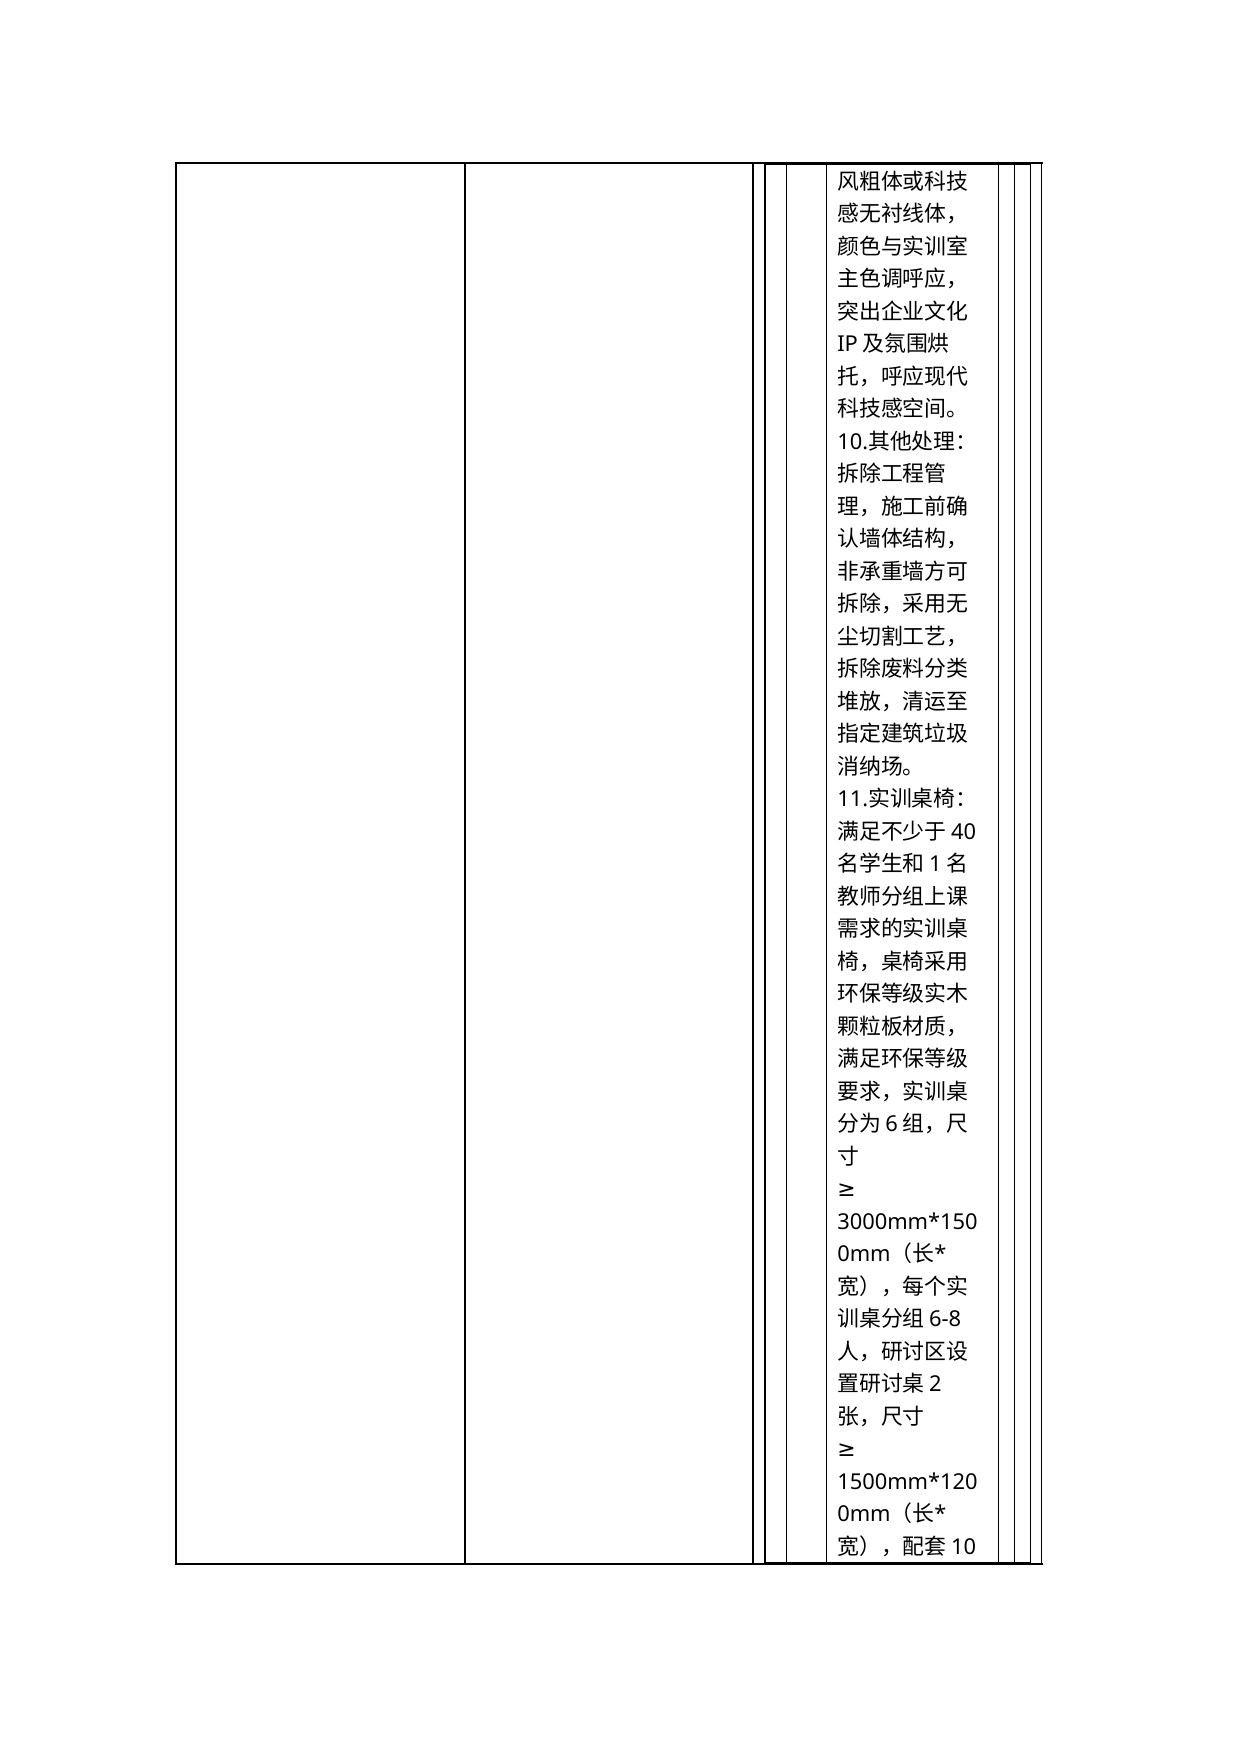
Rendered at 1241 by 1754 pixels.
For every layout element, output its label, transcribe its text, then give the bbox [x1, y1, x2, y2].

table_cell [827, 165, 998, 1562]
table_cell [766, 165, 786, 1562]
table_cell [466, 164, 752, 1563]
table_cell 2 [177, 164, 464, 1563]
table_cell [787, 165, 826, 1562]
table_cell [1015, 165, 1030, 1562]
table_cell [999, 165, 1014, 1562]
table_cell [1031, 164, 1041, 1563]
table_cell [754, 164, 764, 1563]
